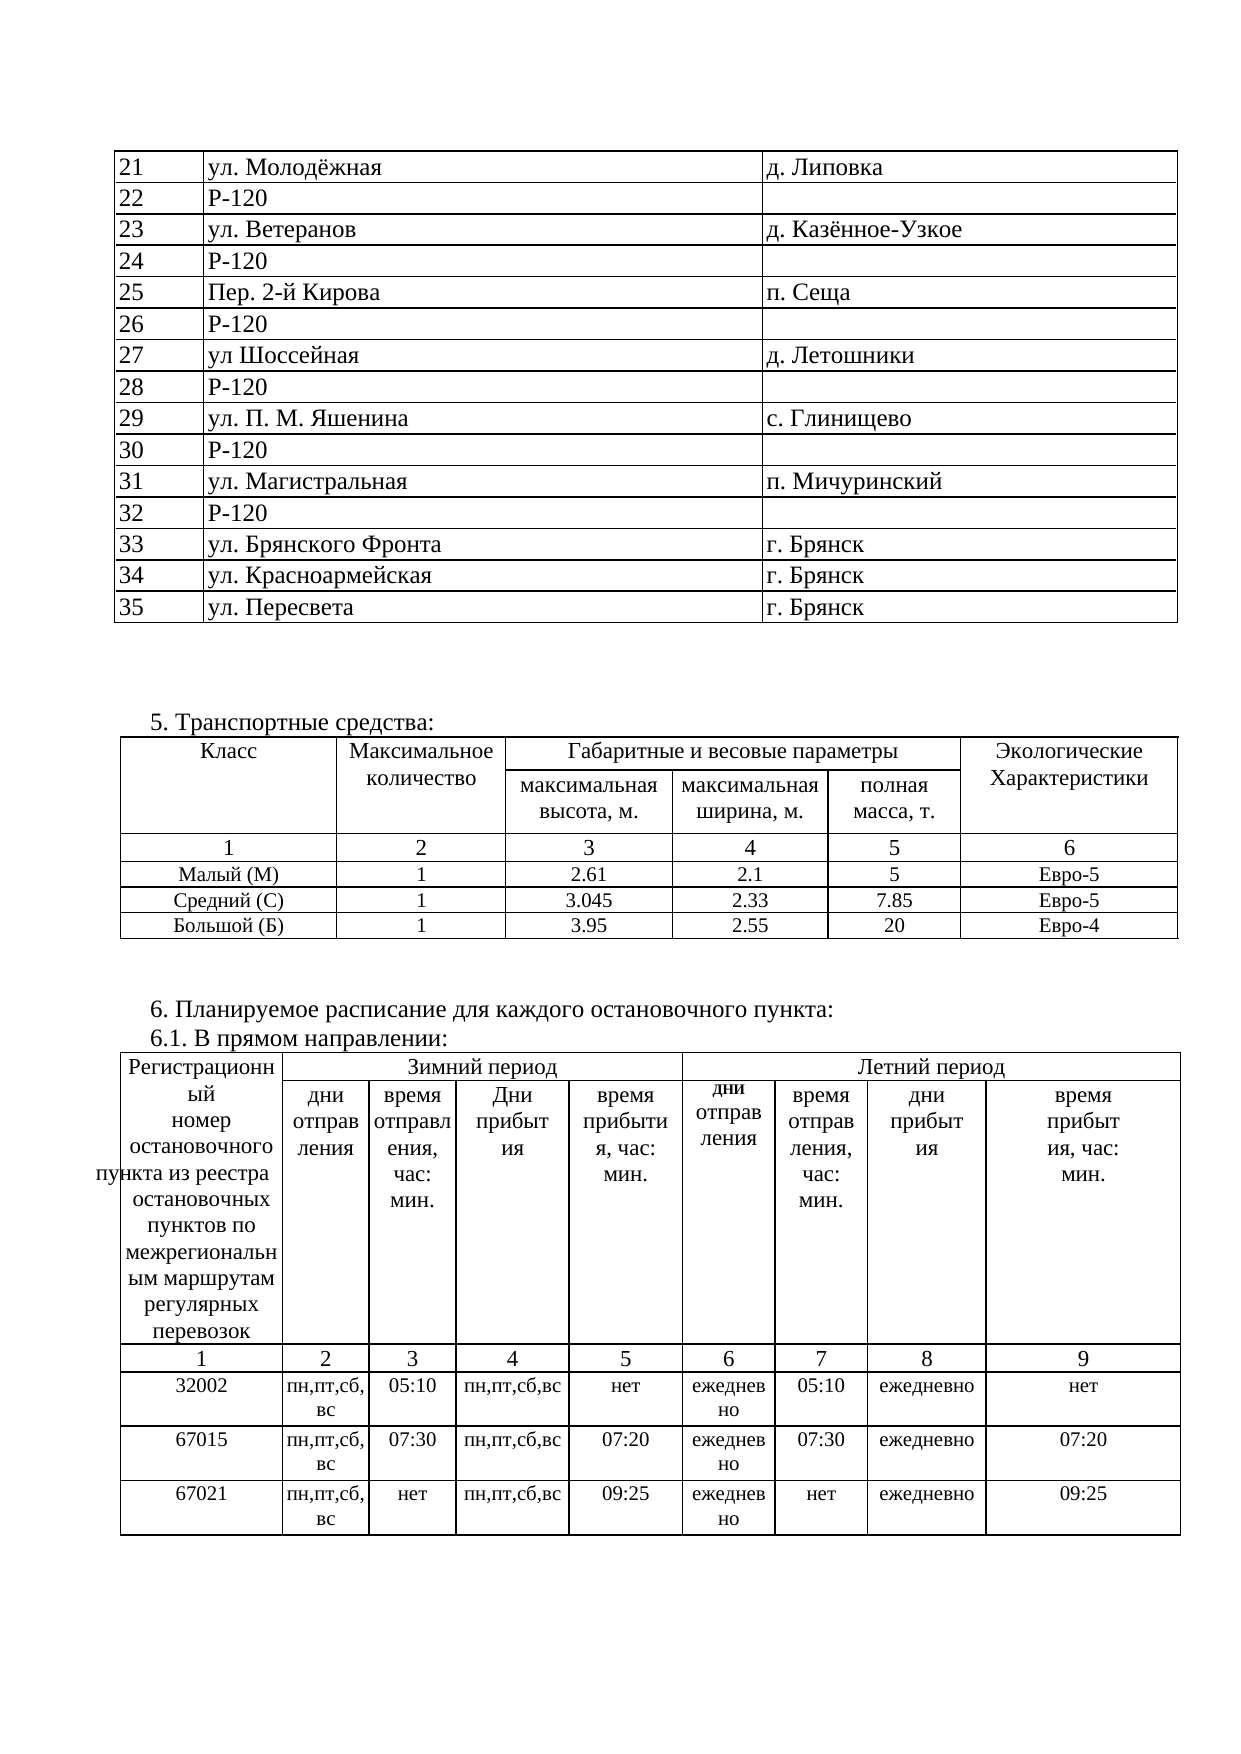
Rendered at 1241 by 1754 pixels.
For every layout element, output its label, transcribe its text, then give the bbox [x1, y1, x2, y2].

table_cell г. Брянск [763, 559, 1177, 590]
table_cell п. Мичуринский [763, 465, 1177, 496]
table_cell 29 [115, 403, 203, 433]
table_cell ежедневно [868, 1373, 985, 1425]
table_cell 2 [283, 1345, 368, 1371]
table_cell 22 [115, 183, 203, 213]
table_cell ежедневно [868, 1481, 985, 1534]
table_cell 34 [115, 560, 203, 590]
table_cell 2.61 [506, 862, 672, 886]
table_cell 2 [337, 834, 505, 861]
table_cell Малый (М) [121, 862, 336, 886]
table_cell Большой (Б) [121, 913, 336, 937]
table_cell 6 [683, 1345, 774, 1371]
table_cell Р-120 [204, 246, 762, 276]
table_cell Р-120 [204, 498, 762, 527]
table_cell 8 [868, 1345, 985, 1371]
table_header Класс [121, 738, 336, 833]
table_cell 67021 [121, 1481, 282, 1534]
table_cell время отправ ления, час: мин. [776, 1081, 867, 1343]
table_header Регистрационный номер остановочного пункта из реестра остановочных пунктов по межрегиональным маршрутам регулярных перевозок [121, 1053, 282, 1343]
table_cell 25 [115, 277, 203, 307]
table_cell д. Летошники [763, 339, 1177, 370]
table_cell Р-120 [204, 372, 762, 402]
table_cell пн,пт,сб,вс [457, 1427, 568, 1480]
table_cell [763, 244, 1177, 276]
table_cell максимальная ширина, м. [673, 771, 827, 833]
table_cell Евро-5 [961, 888, 1177, 912]
table_cell 3.95 [506, 913, 672, 937]
table_header Экологические Характеристики [961, 738, 1177, 833]
table_cell нет [570, 1373, 682, 1425]
table_cell 26 [115, 308, 203, 339]
table_cell д. Казённое-Узкое [763, 213, 1177, 244]
table_header Габаритные и весовые параметры [506, 738, 960, 769]
table_cell 07:20 [987, 1427, 1180, 1480]
table_cell полная масса, т. [829, 771, 960, 833]
table_cell 2.1 [673, 862, 827, 886]
table_cell 7.85 [829, 888, 960, 912]
table_cell пн,пт,сб,вс [283, 1373, 368, 1425]
table_cell ул. Магистральная [204, 466, 762, 496]
table_cell 21 [115, 152, 203, 181]
table_cell ул. Брянского Фронта [204, 529, 762, 559]
table_cell 3.045 [506, 888, 672, 912]
table_cell 07:30 [776, 1427, 867, 1480]
table_header Максимальное количество [337, 738, 505, 833]
table_header Зимний период [283, 1053, 682, 1079]
table_cell ул. Молодёжная [204, 152, 762, 181]
table_cell Средний (С) [121, 888, 336, 912]
table_cell [763, 433, 1177, 464]
table_cell 9 [987, 1345, 1180, 1371]
table_cell 1 [121, 1345, 282, 1371]
table_cell 5 [829, 834, 960, 861]
table_cell 6 [961, 834, 1177, 861]
table_cell 23 [115, 214, 203, 244]
table_cell пн,пт,сб,вс [457, 1373, 568, 1425]
table_cell 4 [673, 834, 827, 861]
table_cell д. Липовка [763, 152, 1177, 181]
table_cell ул. Пересвета [204, 592, 762, 622]
table_cell 2.55 [673, 913, 827, 937]
table_cell 05:10 [370, 1373, 455, 1425]
table_cell [763, 181, 1177, 213]
table_cell ул. Ветеранов [204, 215, 762, 244]
table_cell максимальная высота, м. [506, 771, 672, 833]
table_cell время отправл ения, час: мин. [370, 1081, 455, 1343]
table_cell ДНИ отправ ления [683, 1081, 774, 1343]
table_cell 7 [776, 1345, 867, 1371]
table_cell 07:30 [370, 1427, 455, 1480]
table_cell 4 [457, 1345, 568, 1371]
text 6. Планируемое расписание для каждого остановочного пункта: [150, 994, 1090, 1023]
table_cell [763, 496, 1177, 527]
table_cell Р-120 [204, 309, 762, 339]
table_cell 33 [115, 529, 203, 559]
table_cell ежедневно [683, 1373, 774, 1425]
table_cell 1 [337, 913, 505, 937]
text 6.1. В прямом направлении: [150, 1023, 1090, 1052]
table_cell дни отправ ления [283, 1081, 368, 1343]
table_cell пн,пт,сб,вс [283, 1481, 368, 1534]
table_cell ежедневно [868, 1427, 985, 1480]
table_cell 09:25 [570, 1481, 682, 1534]
table_cell ежедневно [683, 1481, 774, 1534]
table_cell 20 [829, 913, 960, 937]
table_cell 2.33 [673, 888, 827, 912]
table_cell ул. Красноармейская [204, 561, 762, 590]
table_cell 07:20 [570, 1427, 682, 1480]
table_cell 67015 [121, 1427, 282, 1480]
table_cell дни прибыт ия [868, 1081, 985, 1343]
table_cell 35 [115, 591, 203, 622]
table_cell ул. П. М. Яшенина [204, 403, 762, 433]
table_cell 31 [115, 466, 203, 496]
table_cell [763, 370, 1177, 402]
table_cell п. Сеща [763, 276, 1177, 307]
table_cell с. Глинищево [763, 402, 1177, 433]
table_cell 3 [370, 1345, 455, 1371]
table_cell 27 [115, 340, 203, 370]
table_cell Евро-4 [961, 913, 1177, 937]
table_header Летний период [683, 1053, 1180, 1079]
table_cell 1 [121, 834, 336, 861]
table_cell 32 [115, 497, 203, 527]
table_cell Евро-5 [961, 862, 1177, 886]
table_cell ежедневно [683, 1427, 774, 1480]
table_cell пн,пт,сб,вс [283, 1427, 368, 1480]
table_cell время прибыти я, час: мин. [570, 1081, 682, 1343]
table_cell г. Брянск [763, 590, 1177, 622]
table_cell нет [776, 1481, 867, 1534]
table_cell [763, 307, 1177, 339]
table_cell нет [987, 1373, 1180, 1425]
table_cell г. Брянск [763, 528, 1177, 559]
table_cell 1 [337, 888, 505, 912]
table_cell время прибыт ия, час: мин. [987, 1081, 1180, 1343]
table_cell 3 [506, 834, 672, 861]
text 5. Транспортные средства: [150, 707, 1090, 736]
table_cell 5 [570, 1345, 682, 1371]
table_cell ул Шоссейная [204, 340, 762, 370]
table_cell 05:10 [776, 1373, 867, 1425]
table_cell 28 [115, 371, 203, 402]
table_cell 32002 [121, 1373, 282, 1425]
table_cell Р-120 [204, 183, 762, 213]
table_cell Дни прибыт ия [457, 1081, 568, 1343]
table_cell пн,пт,сб,вс [457, 1481, 568, 1534]
table_cell 24 [115, 245, 203, 276]
table_cell 09:25 [987, 1481, 1180, 1534]
table_cell 30 [115, 434, 203, 464]
table_cell Пер. 2-й Кирова [204, 277, 762, 307]
table_cell Р-120 [204, 435, 762, 464]
table_cell нет [370, 1481, 455, 1534]
table_cell 5 [829, 862, 960, 886]
table_cell 1 [337, 862, 505, 886]
